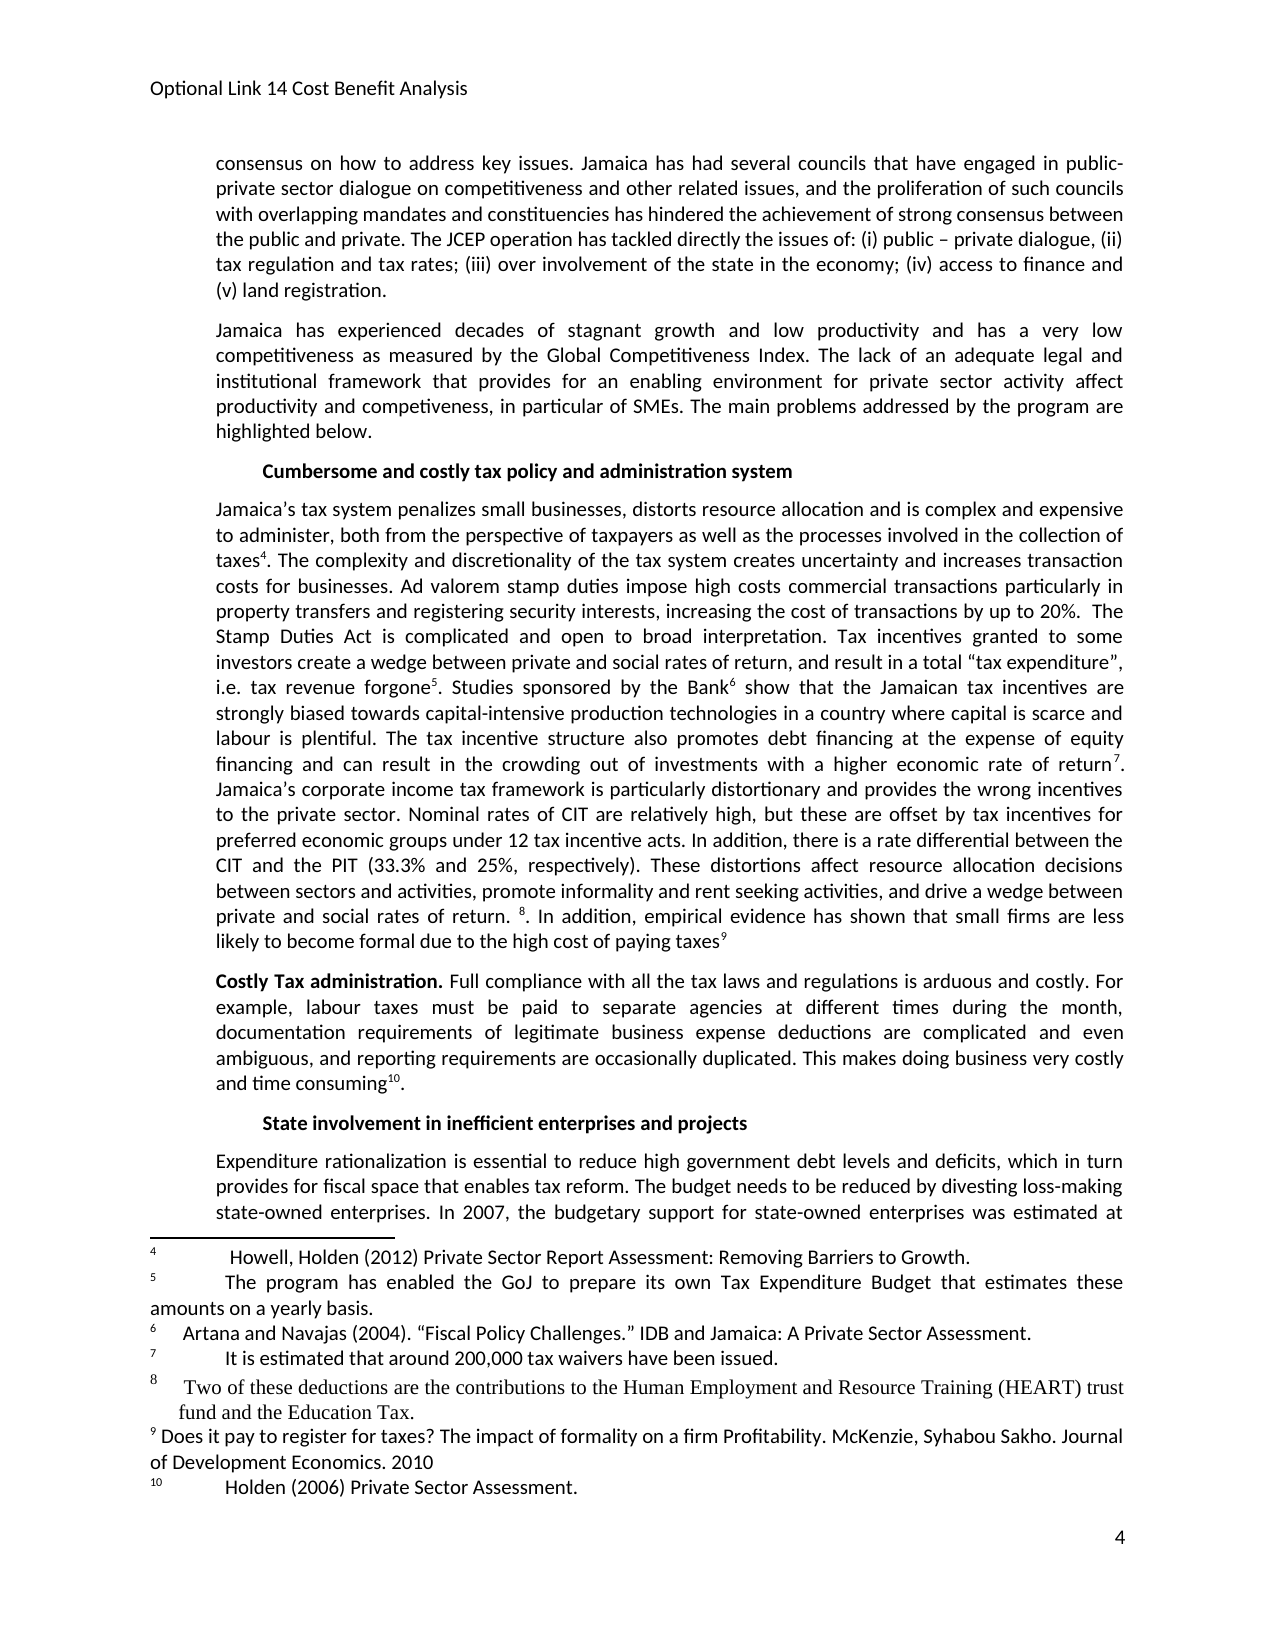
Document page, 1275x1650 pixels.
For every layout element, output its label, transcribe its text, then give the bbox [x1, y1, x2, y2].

list Jamaica has experienced decades of stagnant growth and low productivity and has a very low competitiveness as measured by the Global Competitiveness Index. The lack of an adequate legal and institutional framework that provides for an enabling environment for private sector activity affect productivity and competiveness, in particular of SMEs. The main problems addressed by the program are highlighted below. [216, 317, 1125, 444]
subtitle State involvement in inefficient enterprises and projects [262, 1110, 1125, 1136]
list Costly Tax administration. Full compliance with all the tax laws and regulations is arduous and costly. For example, labour taxes must be paid to separate agencies at different times during the month, documentation requirements of legitimate business expense deductions are complicated and even ambiguous, and reporting requirements are occasionally duplicated. This makes doing business very costly and time consuming. [216, 969, 1125, 1096]
subtitle Cumbersome and costly tax policy and administration system [262, 459, 1125, 484]
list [216, 1148, 1125, 1224]
list Jamaica’s tax system penalizes small businesses, distorts resource allocation and is complex and expensive to administer, both from the perspective of taxpayers as well as the processes involved in the collection of taxes. The complexity and discretionality of the tax system creates uncertainty and increases transaction costs for businesses. Ad valorem stamp duties impose high costs commercial transactions particularly in property transfers and registering security interests, increasing the cost of transactions by up to 20%. The Stamp Duties Act is complicated and open to broad interpretation. Tax incentives granted to some investors create a wedge between private and social rates of return, and result in a total “tax expenditure”, i.e. tax revenue forgone. Studies sponsored by the Bank show that the Jamaican tax incentives are strongly biased towards capital-intensive production technologies in a country where capital is scarce and labour is plentiful. The tax incentive structure also promotes debt financing at the expense of equity financing and can result in the crowding out of investments with a higher economic rate of return. Jamaica’s corporate income tax framework is particularly distortionary and provides the wrong incentives to the private sector. Nominal rates of CIT are relatively high, but these are offset by tax incentives for preferred economic groups under 12 tax incentive acts. In addition, there is a rate differential between the CIT and the PIT (33.3% and 25%, respectively). These distortions affect resource allocation decisions between sectors and activities, promote informality and rent seeking activities, and drive a wedge between private and social rates of return. . In addition, empirical evidence has shown that small firms are less likely to become formal due to the high cost of paying taxes [216, 497, 1125, 954]
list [216, 150, 1125, 302]
